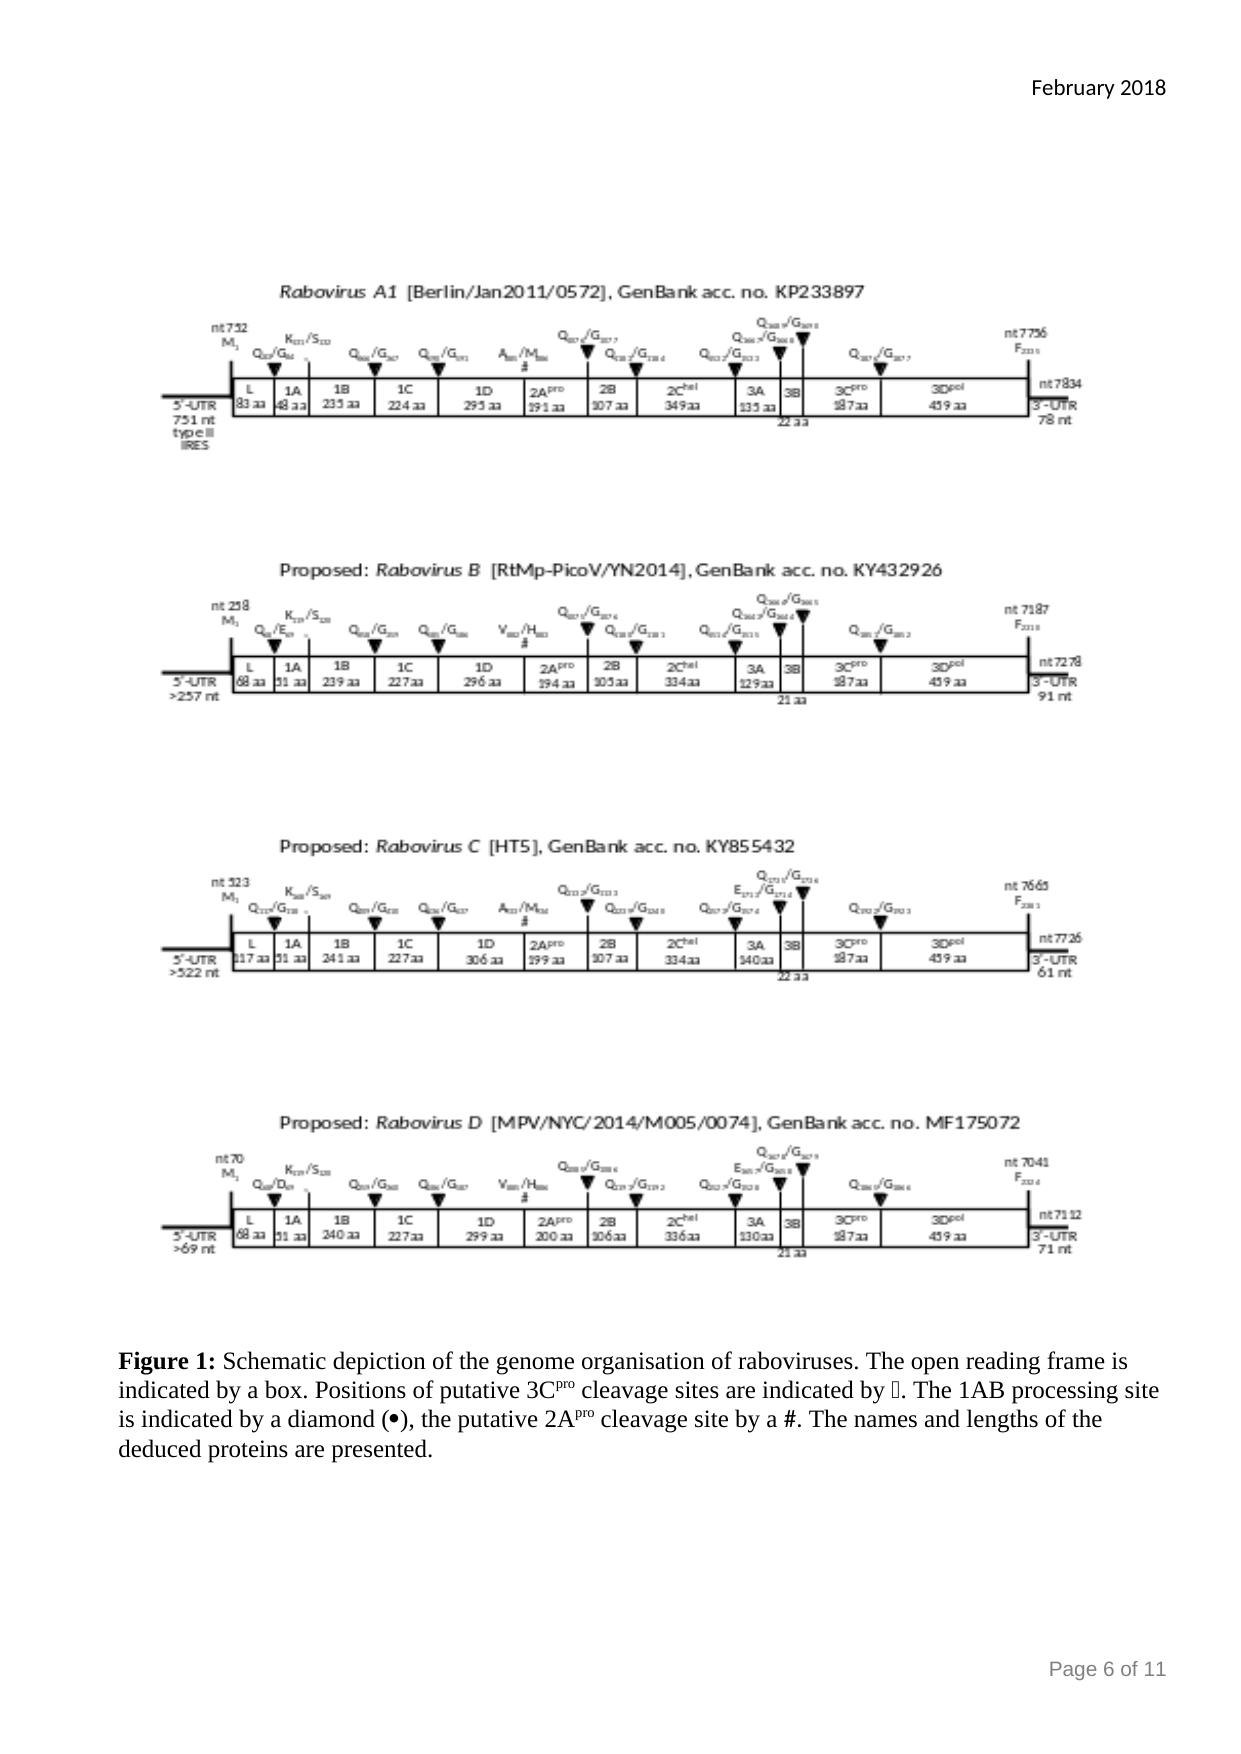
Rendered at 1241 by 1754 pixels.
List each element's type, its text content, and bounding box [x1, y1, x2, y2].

text Figure 1: Schematic depiction of the genome organisation of raboviruses. The open reading frame is indicated by a box. Positions of putative 3Cpro cleavage sites are indicated by . The 1AB processing site is indicated by a diamond (), the putative 2Apro cleavage site by a #. The names and lengths of the deduced proteins are presented. [118, 1346, 1166, 1463]
